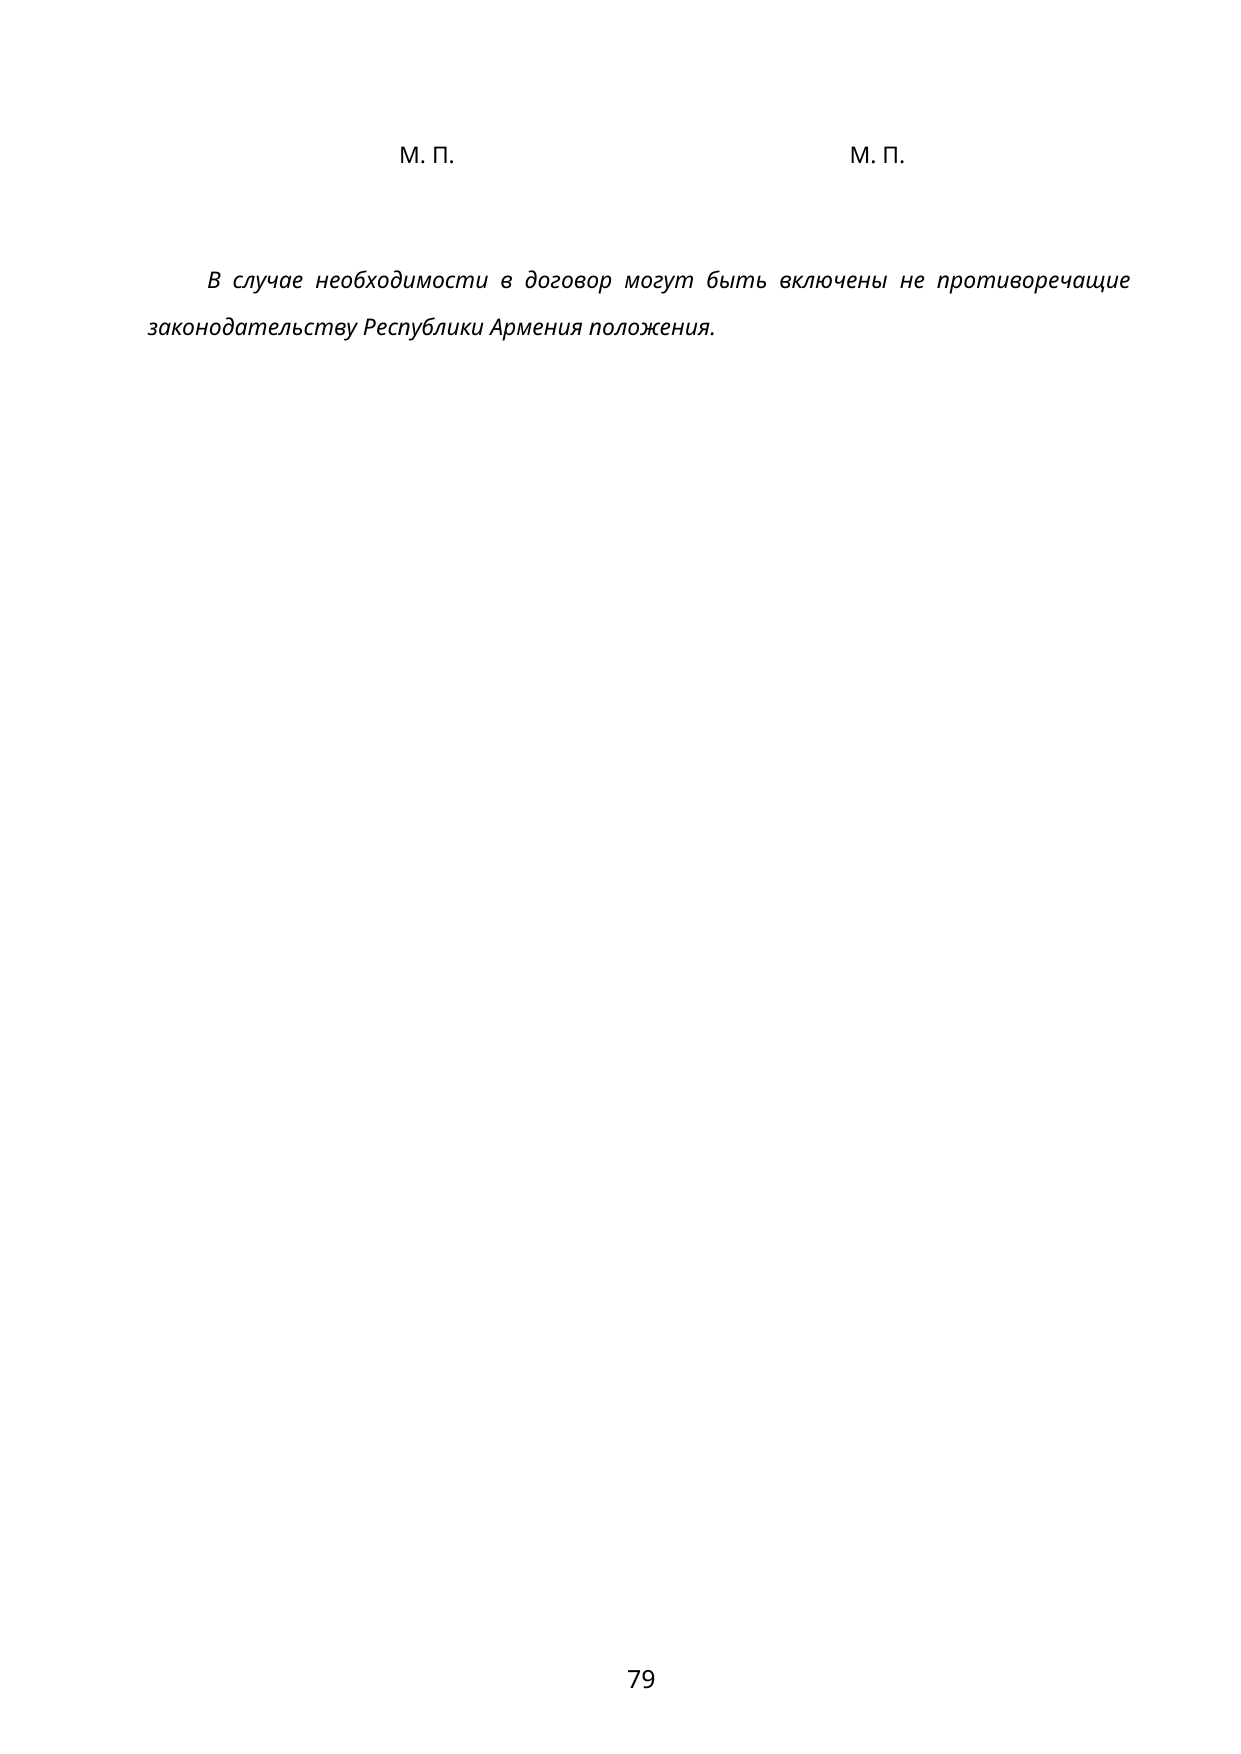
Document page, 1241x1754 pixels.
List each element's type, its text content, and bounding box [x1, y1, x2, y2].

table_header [663, 75, 1091, 201]
text В случае необходимости в договор могут быть включены не противоречащие законодательству Республики Армения положения. [148, 264, 1134, 342]
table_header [191, 75, 663, 201]
